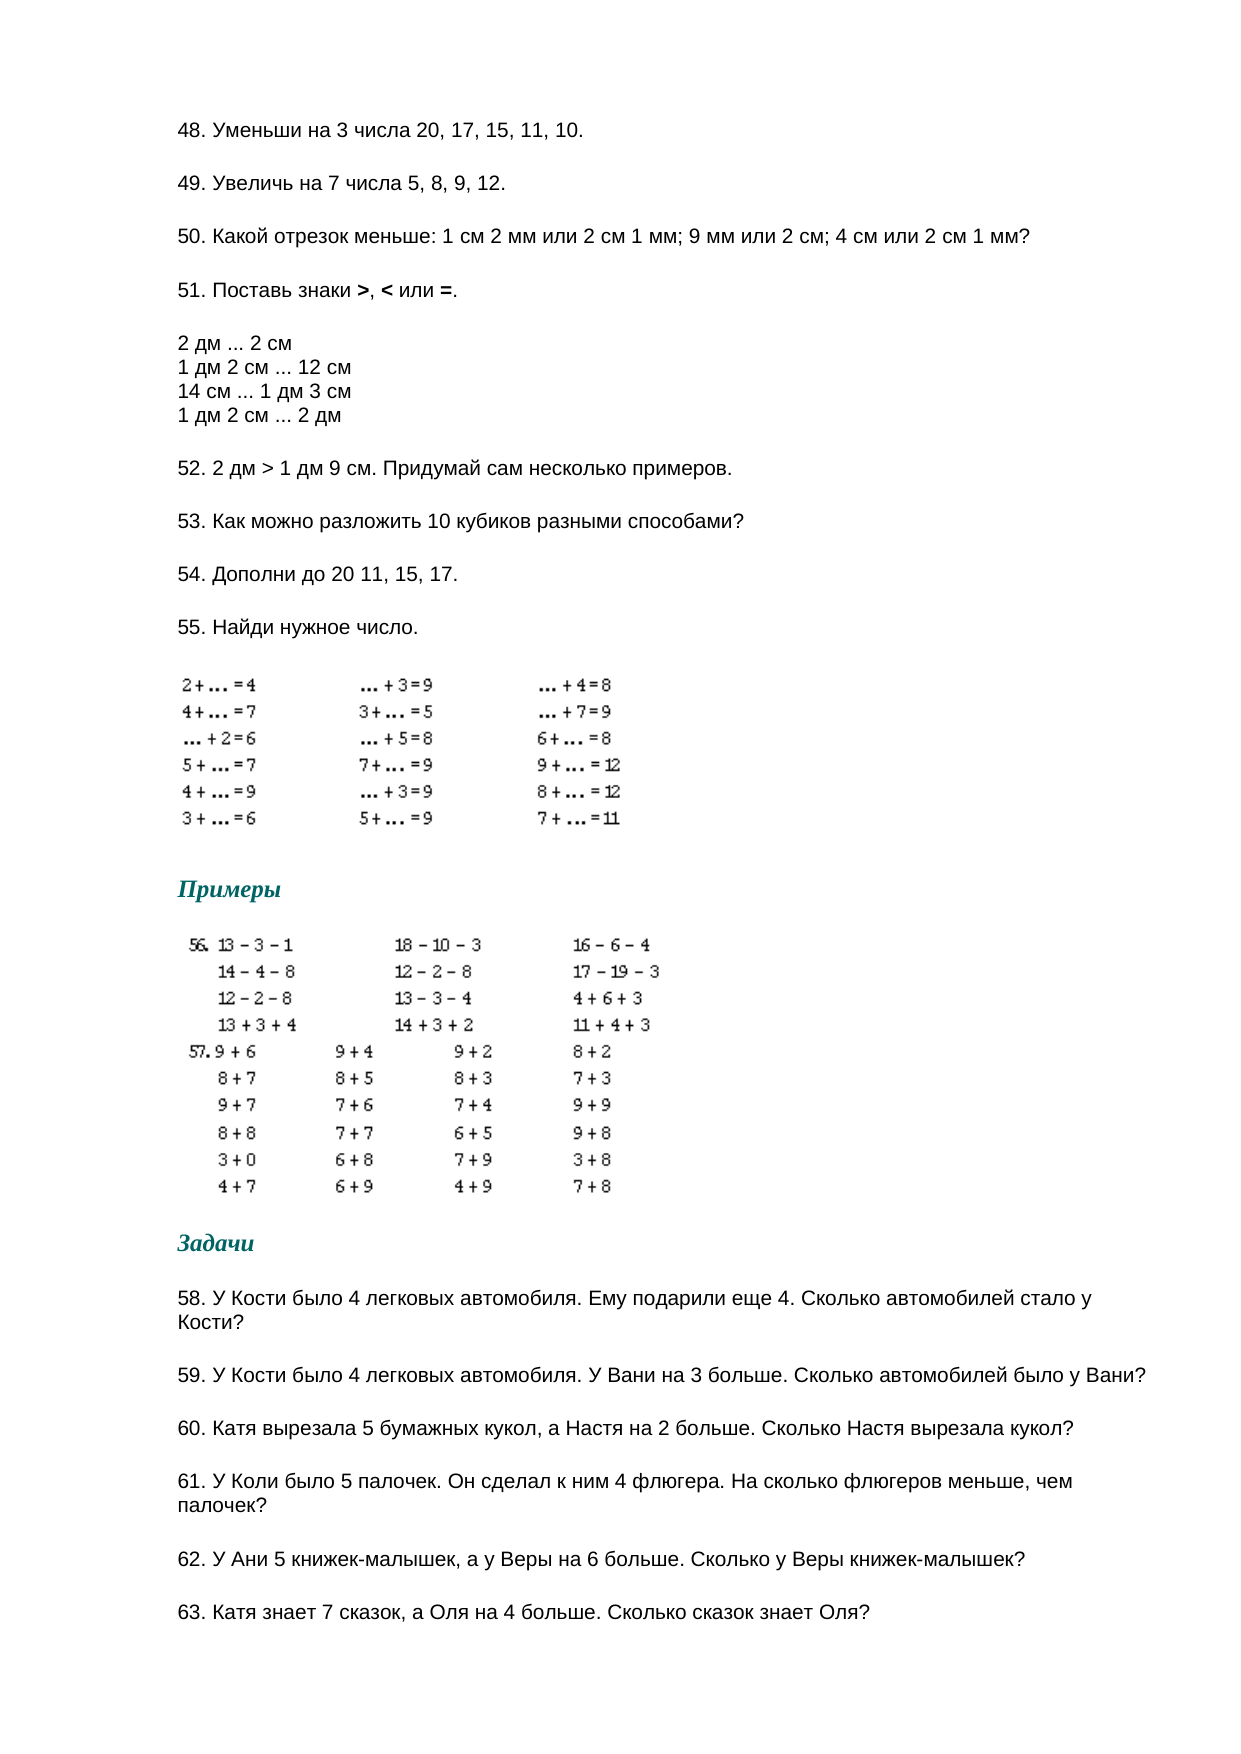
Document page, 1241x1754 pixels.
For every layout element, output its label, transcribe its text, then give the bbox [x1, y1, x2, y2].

text 62. У Ани 5 книжек-малышек, а у Веры на 6 больше. Сколько у Веры книжек-малышек? [177, 1546, 1152, 1570]
text 54. Дополни до 20 11, 15, 17. [177, 562, 1152, 586]
subtitle Задачи [177, 1228, 1152, 1257]
subtitle Примеры [177, 874, 1152, 903]
text 53. Как можно разложить 10 кубиков разными способами? [177, 509, 1152, 533]
text 51. Поставь знаки >, < или =. [177, 277, 1152, 301]
text 61. У Коли было 5 палочек. Он сделал к ним 4 флюгера. На сколько флюгеров меньше, чем палочек? [177, 1469, 1152, 1517]
text 60. Катя вырезала 5 бумажных кукол, а Настя на 2 больше. Сколько Настя вырезала кукол? [177, 1416, 1152, 1440]
picture [177, 668, 648, 845]
text 59. У Кости было 4 легковых автомобиля. У Вани на 3 больше. Сколько автомобилей было у Вани? [177, 1363, 1152, 1387]
text 2 дм ... 1 дм ... 14 см ... 1 дм 1 дм ... 2 дм [177, 331, 1152, 426]
text 52. 2 дм > 1 дм . Придумай сам несколько примеров. [177, 456, 1152, 479]
text 50. Какой отрезок меньше: или ; или ; или ? [177, 224, 1152, 248]
text 49. Увеличь на 7 числа 5, 8, 9, 12. [177, 171, 1152, 195]
text 48. Уменьши на 3 числа 20, 17, 15, 11, 10. [177, 118, 1152, 142]
text 55. Найди нужное число. [177, 615, 1152, 639]
text 63. Катя знает 7 сказок, а Оля на 4 больше. Сколько сказок знает Оля? [177, 1599, 1152, 1623]
picture [177, 931, 676, 1199]
text 58. У Кости было 4 легковых автомобиля. Ему подарили еще 4. Сколько автомобилей стало у Кости? [177, 1286, 1152, 1334]
